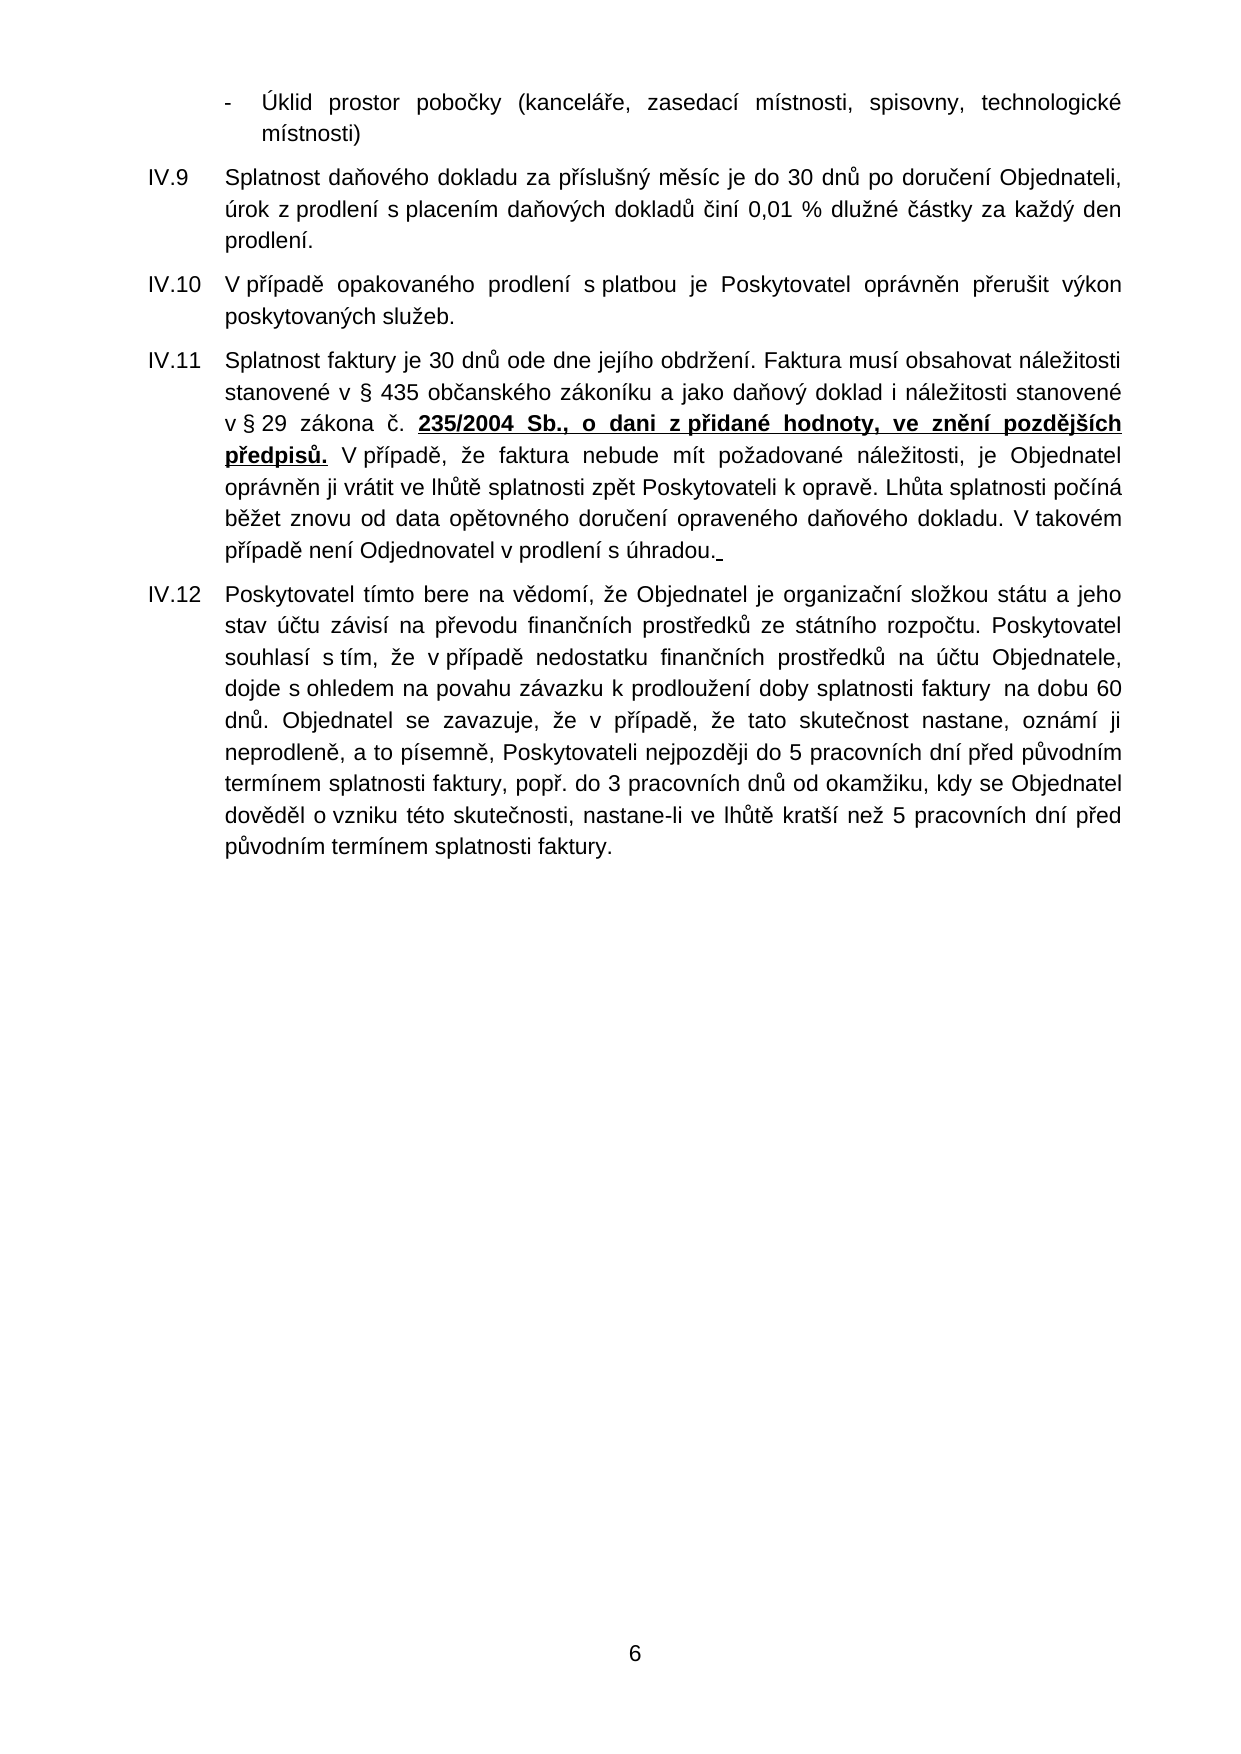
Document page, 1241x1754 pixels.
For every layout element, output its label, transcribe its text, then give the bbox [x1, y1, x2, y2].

list Poskytovatel tímto bere na vědomí, že Objednatel je organizační složkou státu a jeho stav účtu závisí na převodu finančních prostředků ze státního rozpočtu. Poskytovatel souhlasí s tím, že v případě nedostatku finančních prostředků na účtu Objednatele, dojde s ohledem na povahu závazku k prodloužení doby splatnosti faktury na dobu 60 dnů. Objednatel se zavazuje, že v případě, že tato skutečnost nastane, oznámí ji neprodleně, a to písemně, Poskytovateli nejpozději do 5 pracovních dní před původním termínem splatnosti faktury, popř. do 3 pracovních dnů od okamžiku, kdy se Objednatel dověděl o vzniku této skutečnosti, nastane-li ve lhůtě kratší než 5 pracovních dní před původním termínem splatnosti faktury. [148, 581, 1122, 859]
list Splatnost daňového dokladu za příslušný měsíc je do 30 dnů po doručení Objednateli, úrok z prodlení s placením daňových dokladů činí 0,01 % dlužné částky za každý den prodlení. [148, 164, 1122, 254]
list Splatnost faktury je 30 dnů ode dne jejího obdržení. Faktura musí obsahovat náležitosti stanovené v § 435 občanského zákoníku a jako daňový doklad i náležitosti stanovené v § 29 zákona č. 235/2004 Sb., o dani z přidané hodnoty, ve znění pozdějších předpisů. V případě, že faktura nebude mít požadované náležitosti, je Objednatel oprávněn ji vrátit ve lhůtě splatnosti zpět Poskytovateli k opravě. Lhůta splatnosti počíná běžet znovu od data opětovného doručení opraveného daňového dokladu. V takovém případě není Odjednovatel v prodlení s úhradou. [148, 347, 1122, 563]
list Úklid prostor pobočky (kanceláře, zasedací místnosti, spisovny, technologické místnosti) [224, 89, 1122, 147]
list V případě opakovaného prodlení s platbou je Poskytovatel oprávněn přerušit výkon poskytovaných služeb. [148, 271, 1122, 329]
